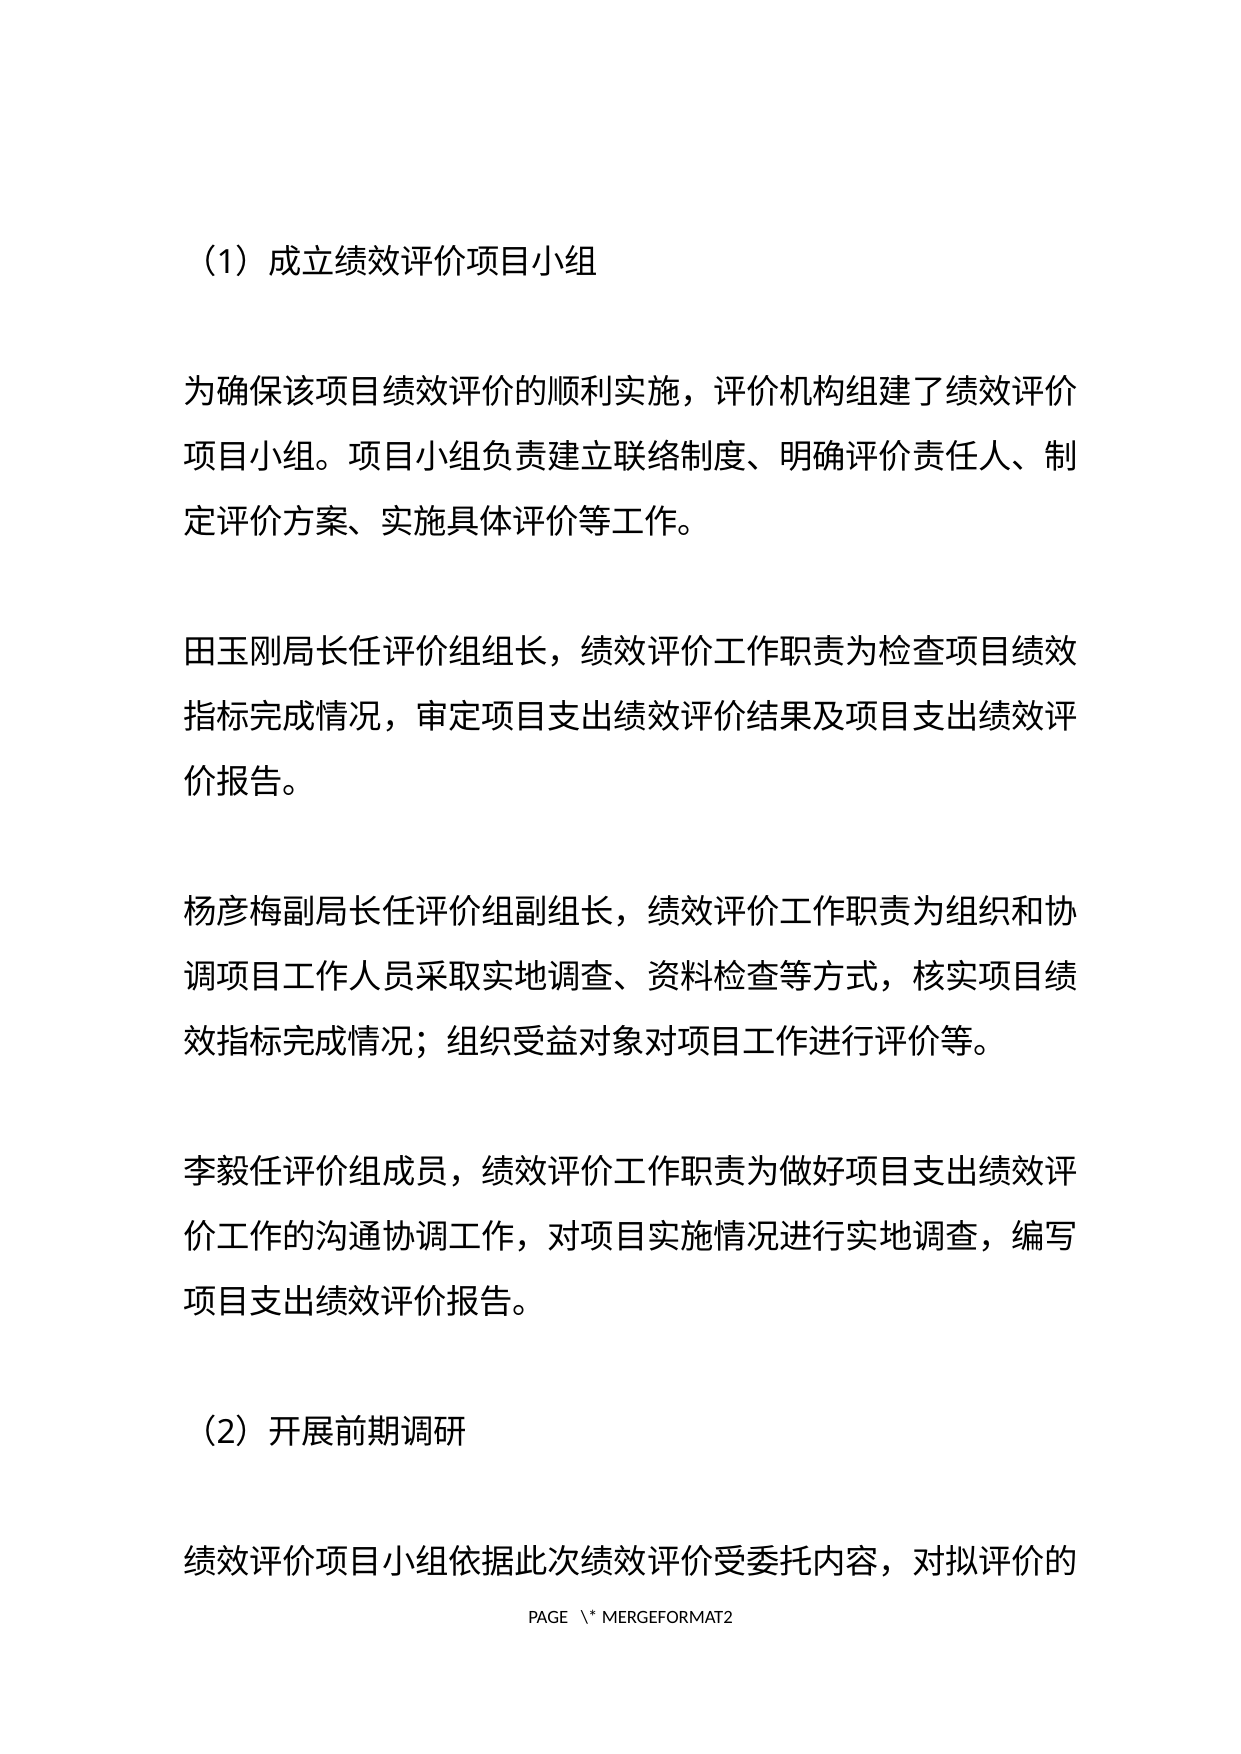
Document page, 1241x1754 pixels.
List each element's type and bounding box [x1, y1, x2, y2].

text [183, 162, 1078, 1592]
